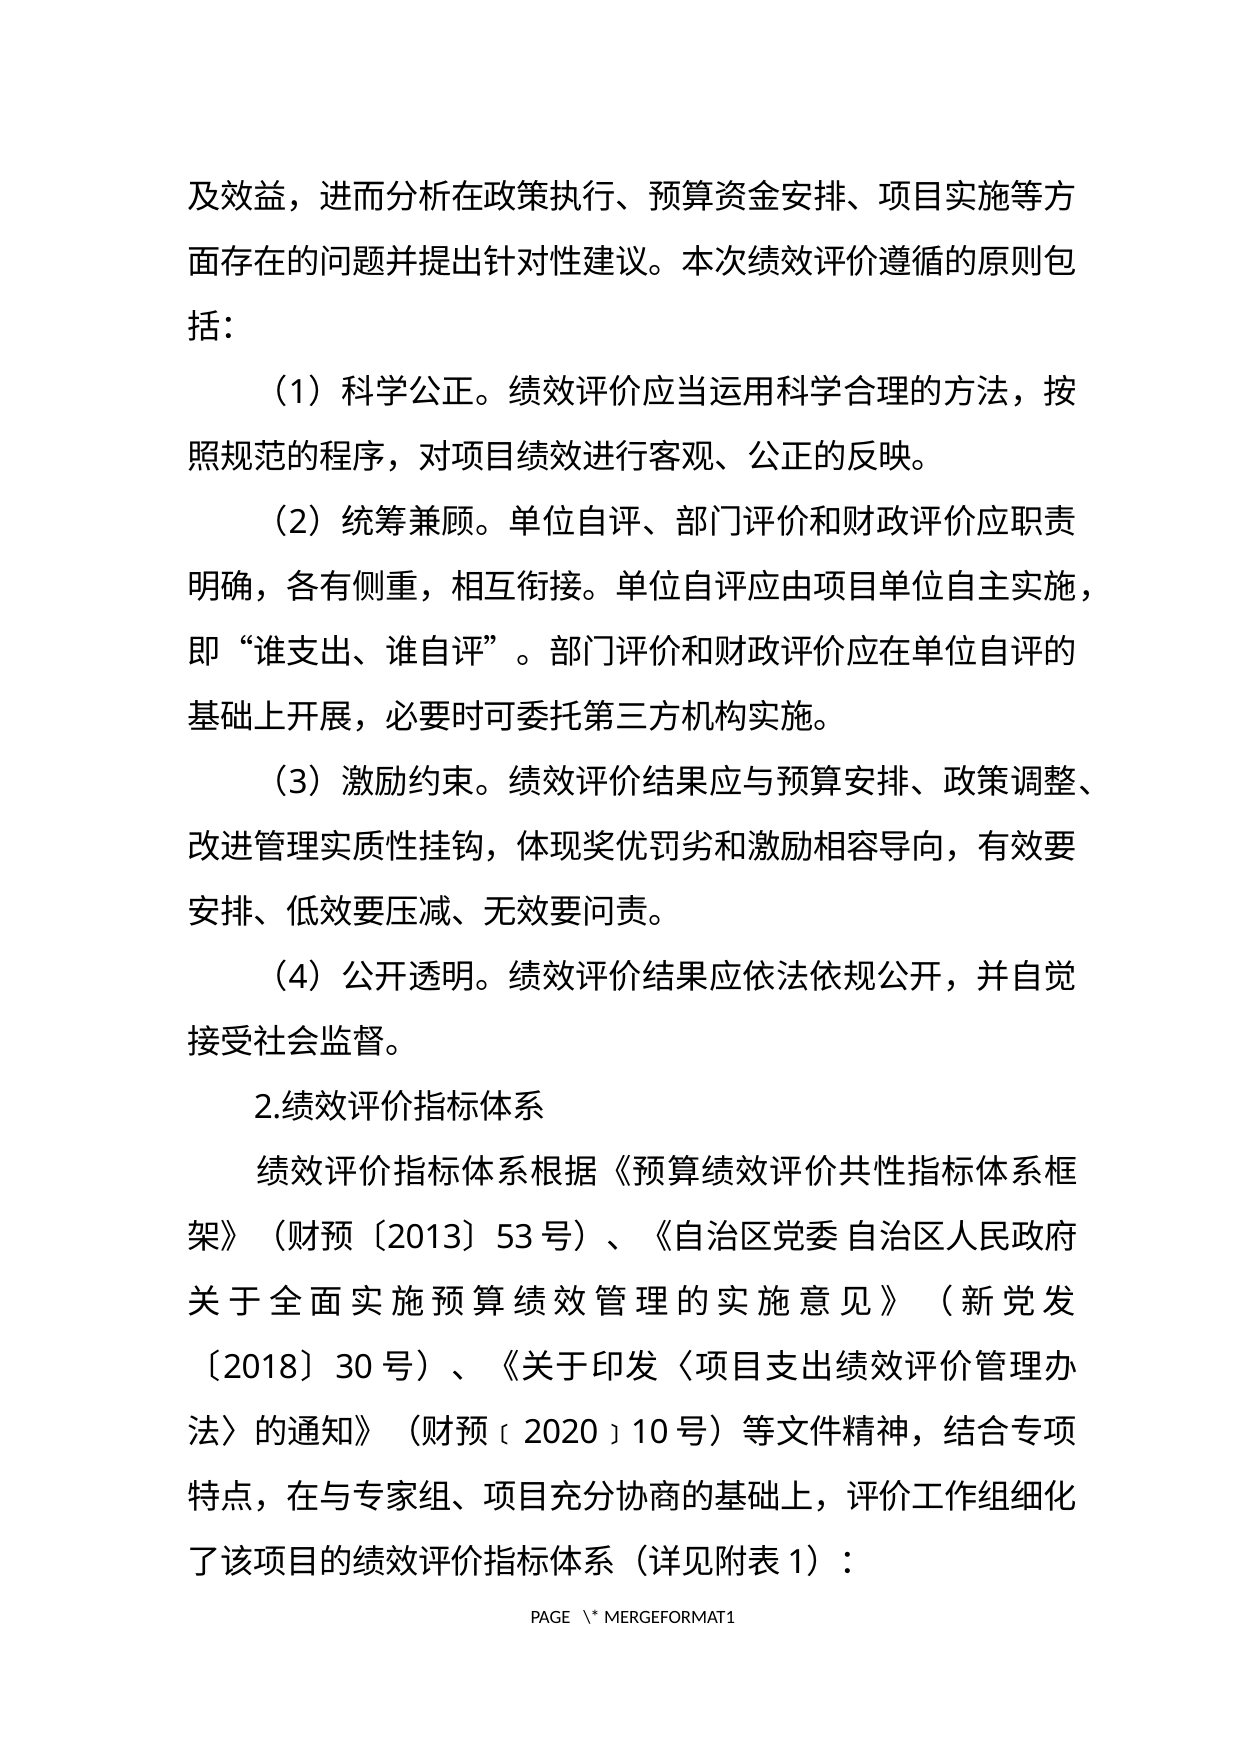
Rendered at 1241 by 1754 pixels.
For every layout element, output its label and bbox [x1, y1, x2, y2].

text [187, 162, 1078, 1592]
